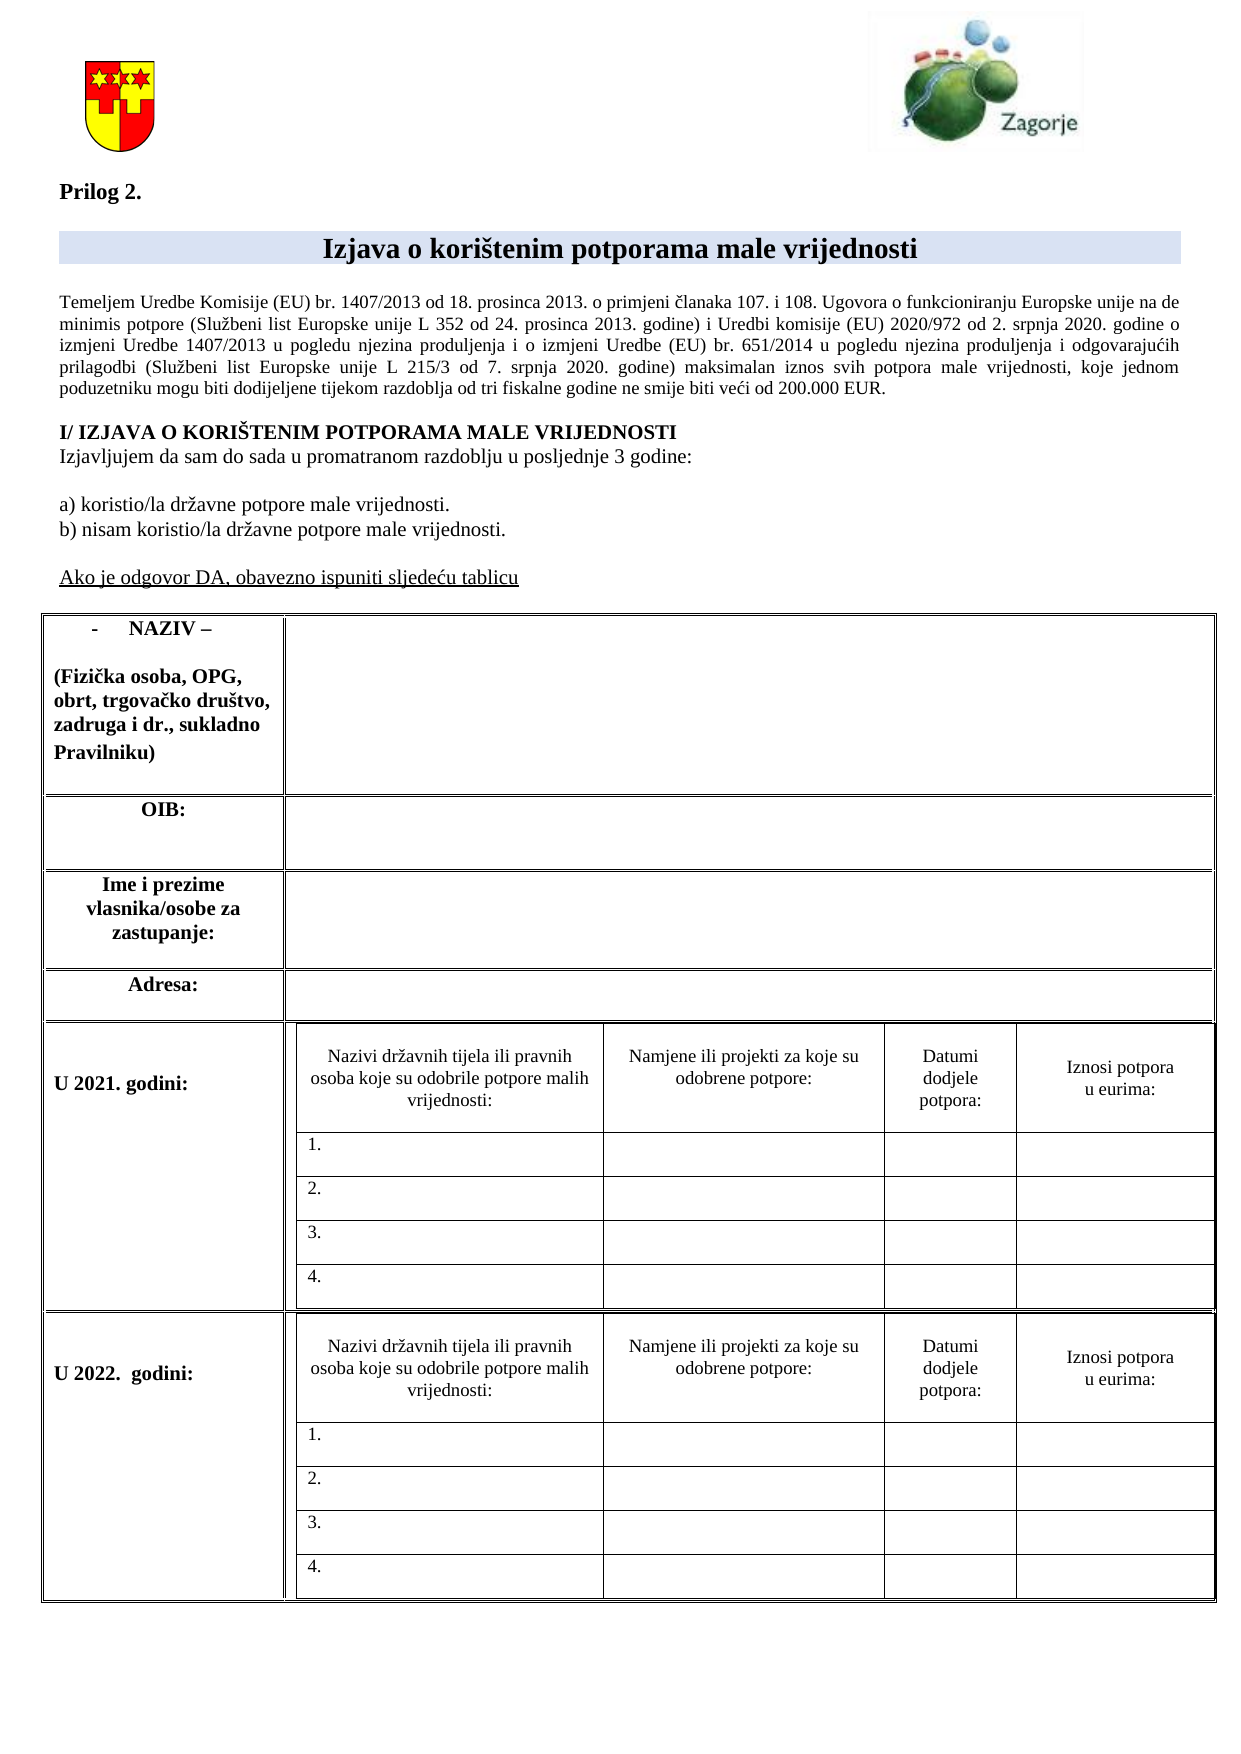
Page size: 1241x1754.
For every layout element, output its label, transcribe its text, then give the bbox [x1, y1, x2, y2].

table_cell U 2022. godini: [44, 1310, 284, 1600]
table_cell [284, 968, 1215, 1019]
table_header NAZIV – (Fizička osoba, OPG, obrt, trgovačko društvo, zadruga i dr., sukladno Pravilniku) [44, 616, 284, 794]
table_cell U 2021. godini: [44, 1020, 283, 1310]
table_cell Ime i prezime vlasnika/osobe za zastupanje: [42, 869, 284, 968]
picture [867, 11, 1084, 152]
text Izjava o korištenim potporama male vrijednosti [59, 231, 1181, 264]
picture [85, 61, 155, 152]
table_cell [284, 1313, 1214, 1600]
text Izjavljujem da sam do sada u promatranom razdoblju u posljednje 3 godine: [59, 444, 1181, 468]
text b) nisam koristio/la državne potpore male vrijednosti. [59, 516, 1181, 541]
text Ako je odgovor DA, obavezno ispuniti sljedeću tablicu [59, 564, 1181, 589]
table_header [284, 616, 1214, 794]
text a) koristio/la državne potpore male vrijednosti. [59, 492, 1181, 516]
table_cell [286, 1023, 1214, 1310]
table_cell [284, 869, 1215, 968]
table_cell OIB: [44, 794, 283, 869]
text Temeljem Uredbe Komisije (EU) br. 1407/2013 od 18. prosinca 2013. o primjeni članaka 107. i 108. Ugovora o funkcioniranju Europske unije na de minimis potpore (Službeni list Europske unije L 352 od 24. prosinca 2013. godine) i Uredbi komisije (EU) 2020/972 od 2. srpnja 2020. godine o izmjeni Uredbe 1407/2013 u pogledu njezina produljenja i o izmjeni Uredbe (EU) br. 651/2014 u pogledu njezina produljenja i odgovarajućih prilagodbi (Službeni list Europske unije L 215/3 od 7. srpnja 2020. godine) maksimalan iznos svih potpora male vrijednosti, koje jednom poduzetniku mogu biti dodijeljene tijekom razdoblja od tri fiskalne godine ne smije biti veći od 200.000 EUR. [59, 291, 1181, 399]
table_cell [286, 794, 1214, 869]
table_cell Adresa: [42, 968, 284, 1019]
text I/ IZJAVA O KORIŠTENIM POTPORAMA MALE VRIJEDNOSTI [59, 420, 1181, 444]
